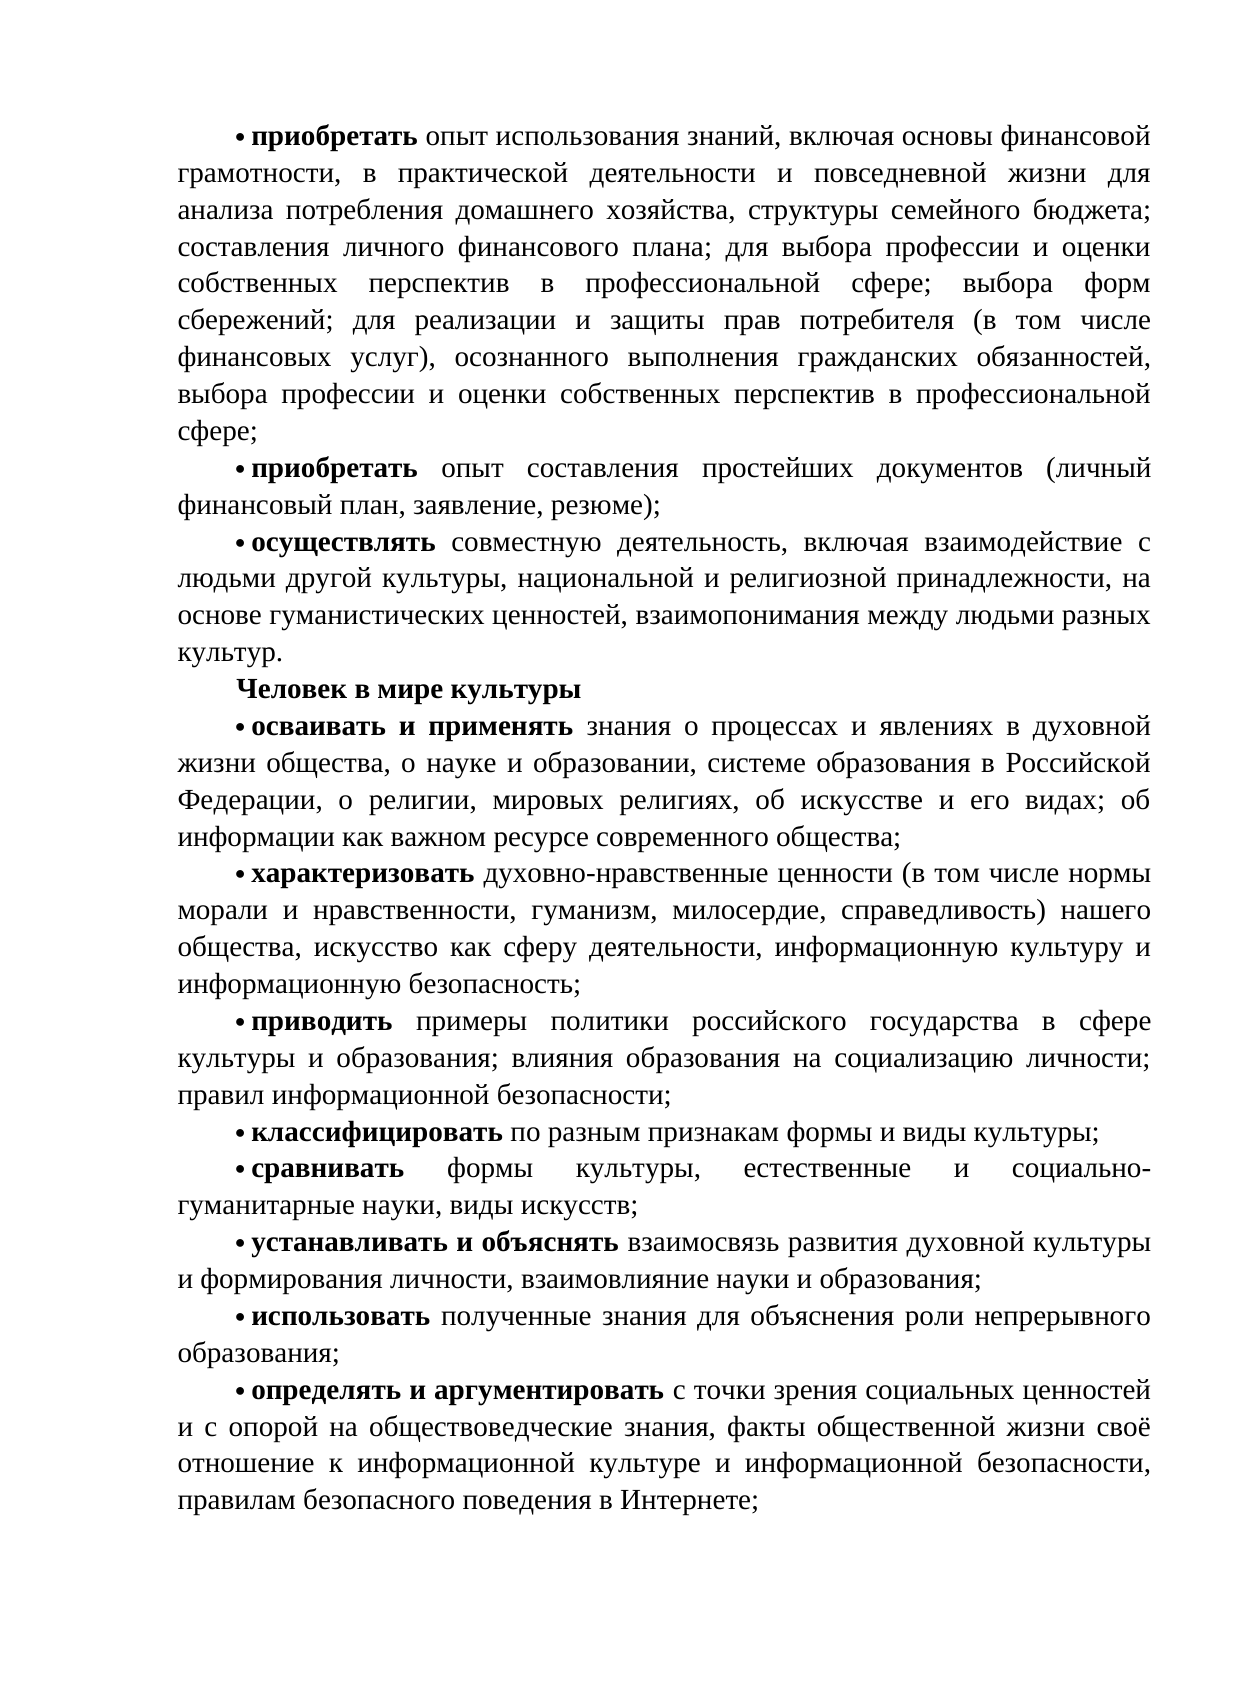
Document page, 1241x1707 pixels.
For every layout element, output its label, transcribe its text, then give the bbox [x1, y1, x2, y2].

list приводить примеры политики российского государства в сфере культуры и образования; влияния образования на социализацию личности; правил информационной безопасности; [177, 1003, 1152, 1110]
list осваивать и применять знания о процессах и явлениях в духовной жизни общества, о науке и образовании, системе образования в Российской Федерации, о религии, мировых религиях, об искусстве и его видах; об информации как важном ресурсе современного общества; [177, 708, 1152, 852]
list сравнивать формы культуры, естественные и социально-гуманитарные науки, виды искусств; [177, 1151, 1152, 1221]
list определять и аргументировать с точки зрения социальных ценностей и с опорой на обществоведческие знания, факты общественной жизни своё отношение к информационной культуре и информационной безопасности, правилам безопасного поведения в Интернете; [177, 1372, 1152, 1516]
text Человек в мире культуры [177, 671, 1152, 705]
list приобретать опыт использования знаний, включая основы финансовой грамотности, в практической деятельности и повседневной жизни для анализа потребления домашнего хозяйства, структуры семейного бюджета; составления личного финансового плана; для выбора профессии и оценки собственных перспектив в профессиональной сфере; выбора форм сбережений; для реализации и защиты прав потребителя (в том числе финансовых услуг), осознанного выполнения гражданских обязанностей, выбора профессии и оценки собственных перспектив в профессиональной сфере; [177, 118, 1152, 447]
list устанавливать и объяснять взаимосвязь развития духовной культуры и формирования личности, взаимовлияние науки и образования; [177, 1224, 1152, 1295]
list приобретать опыт составления простейших документов (личный финансовый план, заявление, резюме); [177, 450, 1152, 520]
list классифицировать по разным признакам формы и виды культуры; [177, 1114, 1152, 1147]
list осуществлять совместную деятельность, включая взаимодействие с людьми другой культуры, национальной и религиозной принадлежности, на основе гуманистических ценностей, взаимопонимания между людьми разных культур. [177, 524, 1152, 668]
list использовать полученные знания для объяснения роли непрерывного образования; [177, 1298, 1152, 1368]
list характеризовать духовно-нравственные ценности (в том числе нормы морали и нравственности, гуманизм, милосердие, справедливость) нашего общества, искусство как сферу деятельности, информационную культуру и информационную безопасность; [177, 856, 1152, 1000]
